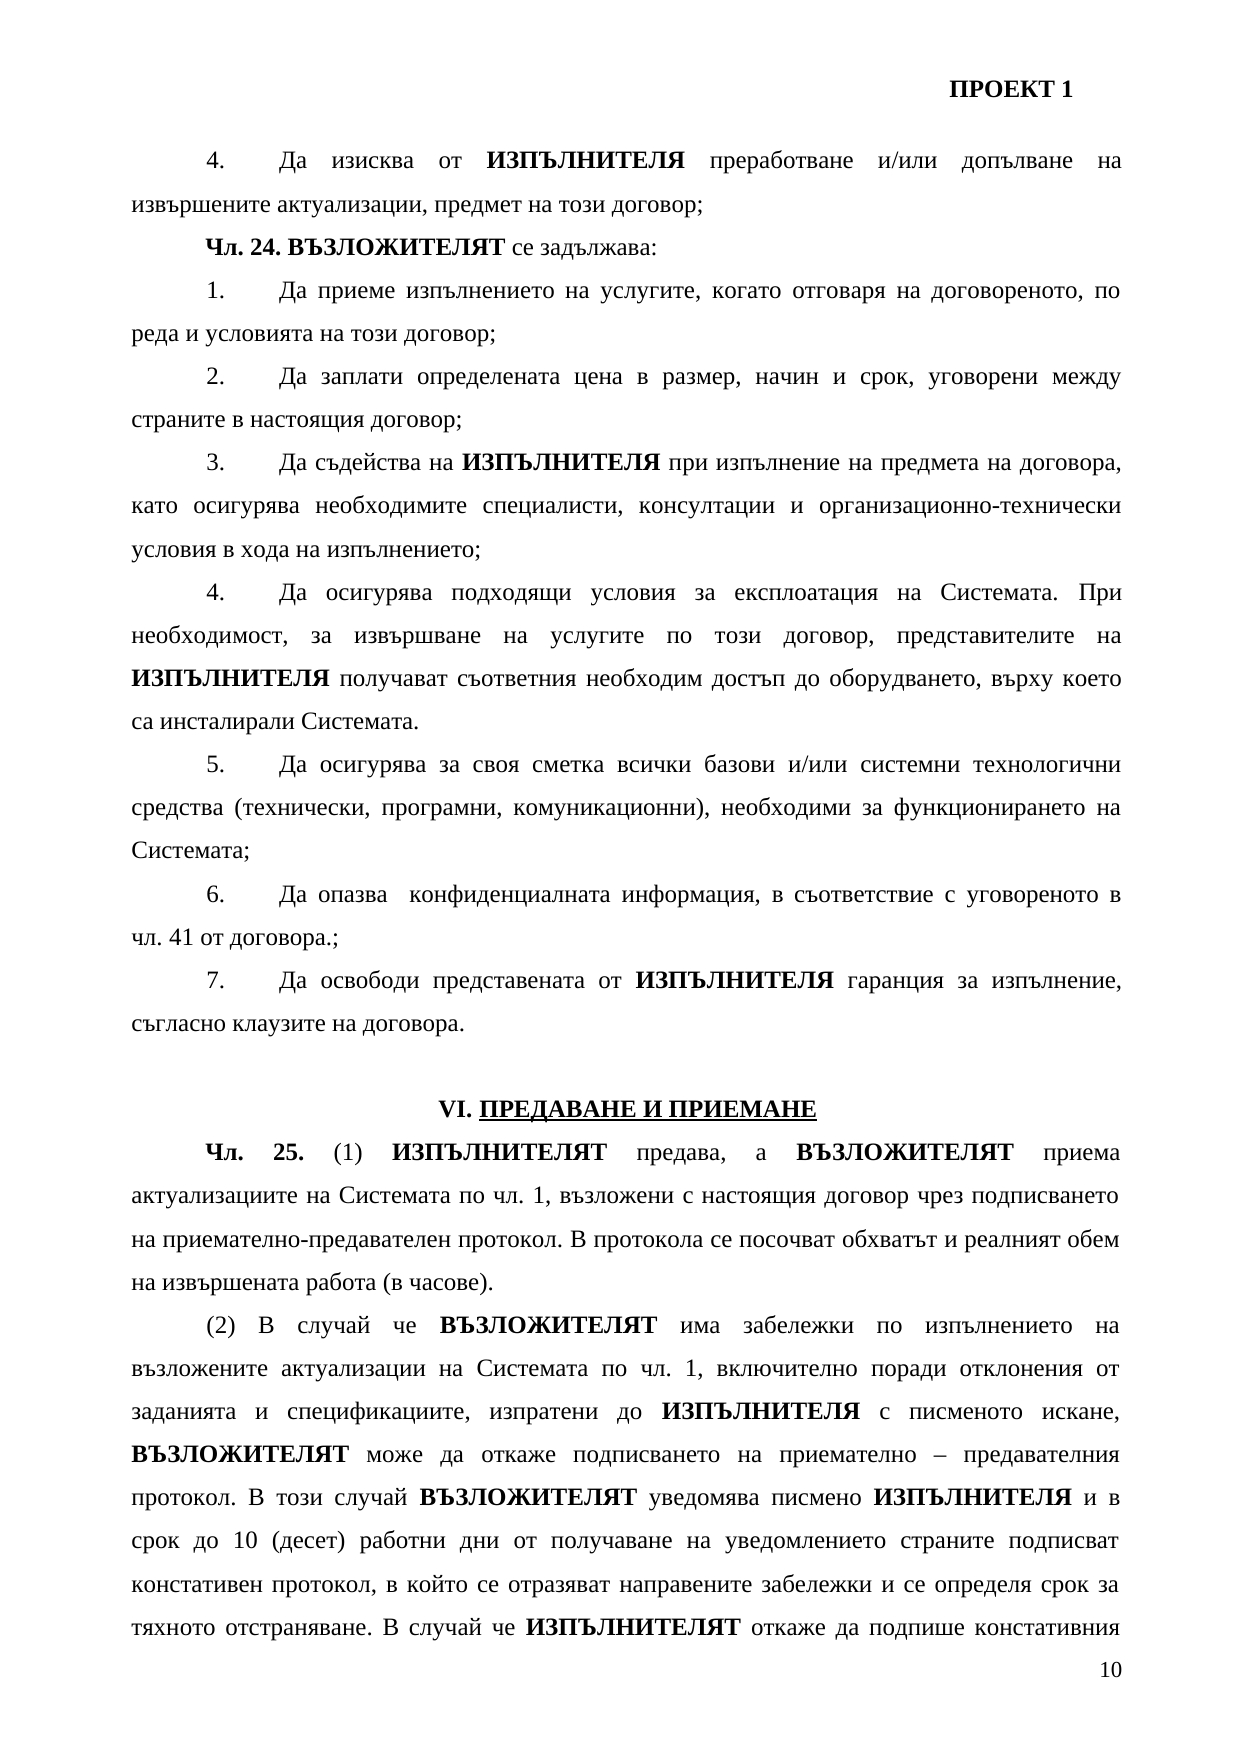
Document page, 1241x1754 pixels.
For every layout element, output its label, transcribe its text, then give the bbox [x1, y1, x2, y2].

list Да опазва конфиденциалната информация, в съответствие с уговореното в чл. 41 от договора.; [131, 879, 1122, 951]
list ПРЕДАВАНЕ И ПРИЕМАНЕ [169, 1094, 1121, 1123]
text Чл. 25. (1) ИЗПЪЛНИТЕЛЯТ предава, а ВЪЗЛОЖИТЕЛЯТ приема актуализациите на Системата по чл. 1, възложени с настоящия договор чрез подписването на приемателно-предавателен протокол. В протокола се посочват обхватът и реалният обем на извършената работа (в часове). [131, 1137, 1120, 1296]
list Да съдейства на ИЗПЪЛНИТЕЛЯ при изпълнение на предмета на договора, като осигурява необходимите специалисти, консултации и организационно-технически условия в хода на изпълнението; [131, 447, 1122, 562]
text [131, 1310, 1121, 1641]
list Да освободи представената от ИЗПЪЛНИТЕЛЯ гаранция за изпълнение, съгласно клаузите на договора. [131, 965, 1122, 1037]
list Да осигурява за своя сметка всички базови и/или системни технологични средства (технически, програмни, комуникационни), необходими за функционирането на Системата; [131, 749, 1122, 864]
list Да осигурява подходящи условия за експлоатация на Системата. При необходимост, за извършване на услугите по този договор, представителите на ИЗПЪЛНИТЕЛЯ получават съответния необходим достъп до оборудването, върху което са инсталирали Системата. [131, 577, 1122, 735]
list Да заплати определената цена в размер, начин и срок, уговорени между страните в настоящия договор; [131, 361, 1122, 433]
list Да изисква от ИЗПЪЛНИТЕЛЯ преработване и/или допълване на извършените актуализации, предмет на този договор; [131, 146, 1122, 217]
text Чл. 24. ВЪЗЛОЖИТЕЛЯТ се задължава: [131, 232, 1120, 261]
list Да приеме изпълнението на услугите, когато отговаря на договореното, по реда и условията на този договор; [131, 275, 1122, 347]
